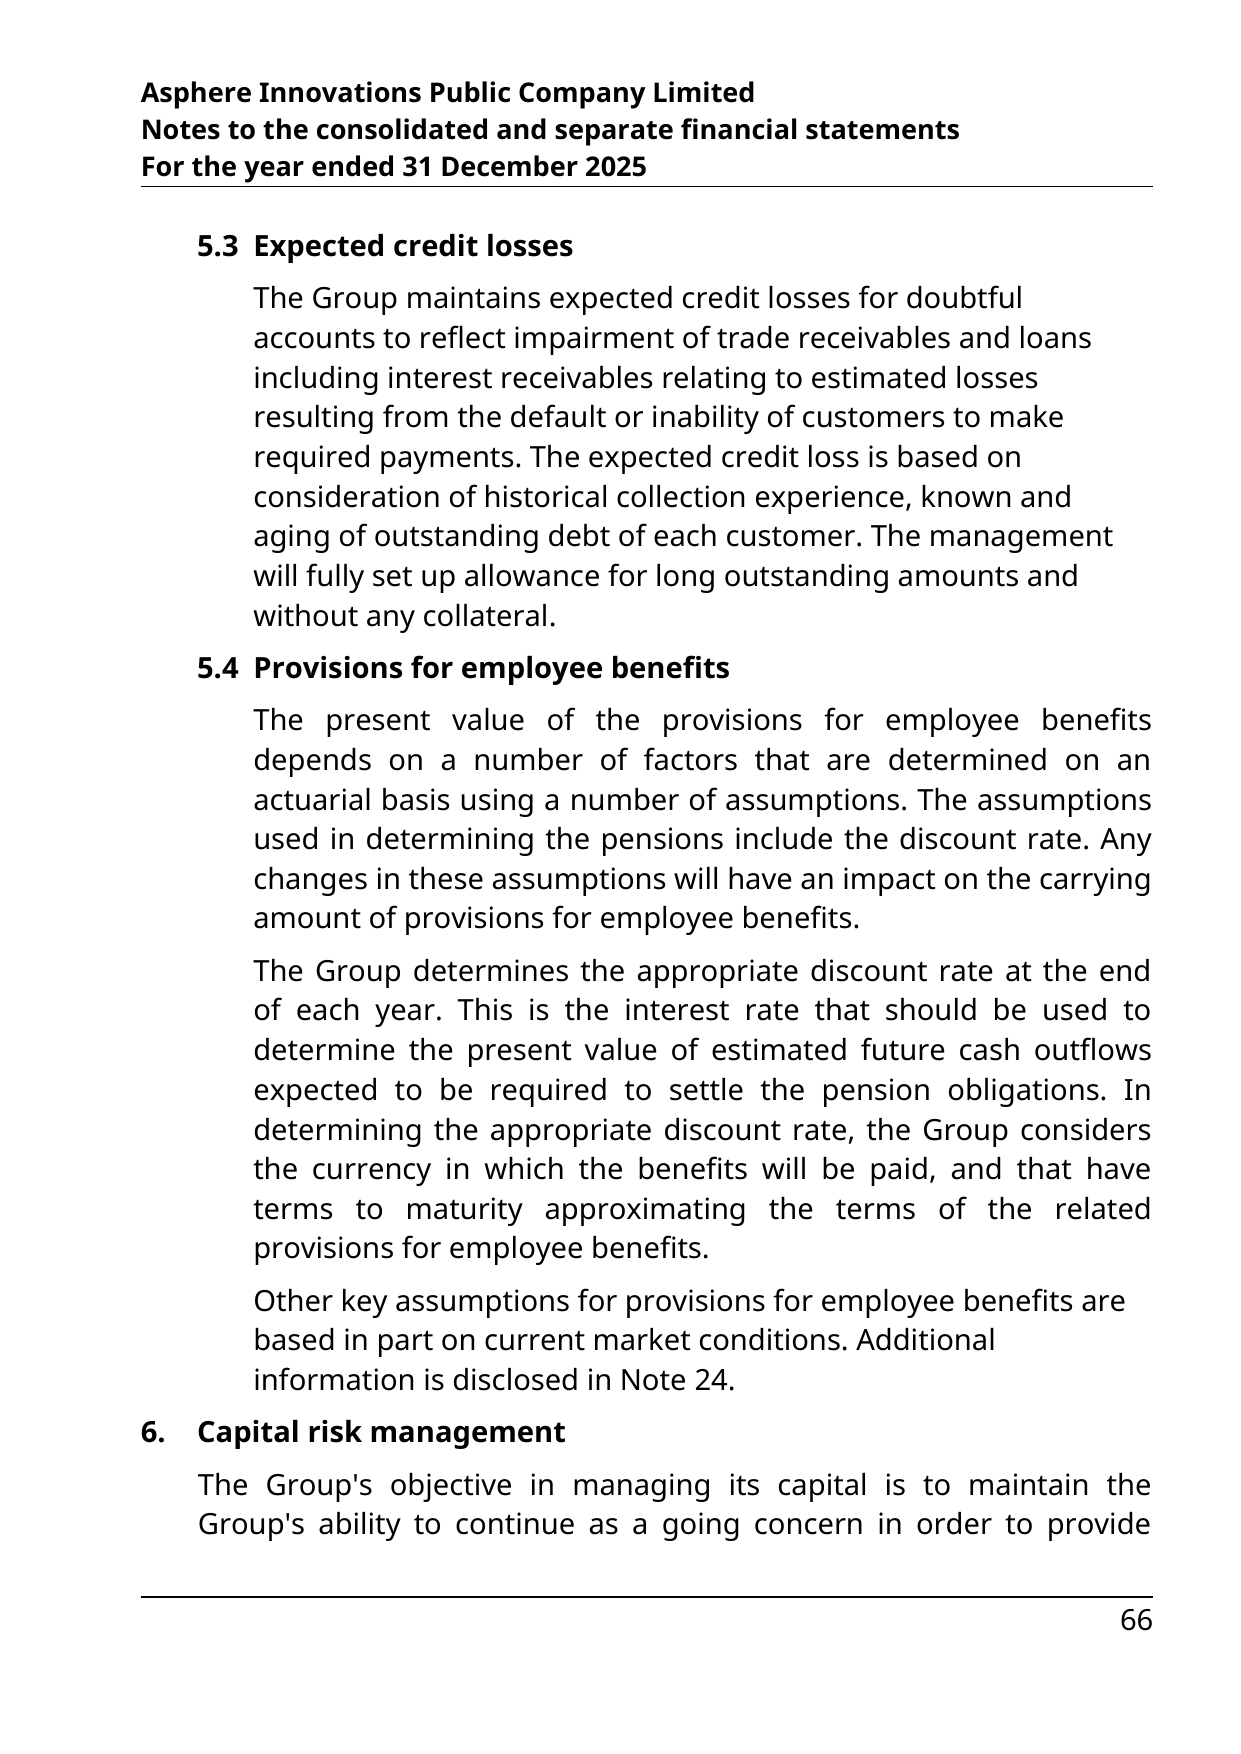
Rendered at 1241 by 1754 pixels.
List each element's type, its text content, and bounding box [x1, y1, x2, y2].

text 5.4 Provisions for employee benefits [253, 647, 1153, 687]
list Capital risk management [307, 1412, 1153, 1451]
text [198, 1464, 1153, 1543]
list Capital risk management [141, 1412, 197, 1451]
text 5.3 Expected credit losses [253, 225, 1153, 265]
text The present value of the provisions for employee benefits depends on a number of factors that are determined on an actuarial basis using a number of assumptions. The assumptions used in determining the pensions include the discount rate. Any changes in these assumptions will have an impact on the carrying amount of provisions for employee benefits. [253, 699, 1153, 937]
text The Group determines the appropriate discount rate at the end of each year. This is the interest rate that should be used to determine the present value of estimated future cash outflows expected to be required to settle the pension obligations. In determining the appropriate discount rate, the Group considers the currency in which the benefits will be paid, and that have terms to maturity approximating the terms of the related provisions for employee benefits. [253, 950, 1153, 1267]
text The Group maintains expected credit losses for doubtful accounts to reflect impairment of trade receivables and loans including interest receivables relating to estimated losses resulting from the default or inability of customers to make required payments. The expected credit loss is based on consideration of historical collection experience, known and aging of outstanding debt of each customer. The management will fully set up allowance for long outstanding amounts and without any collateral. [253, 277, 1153, 635]
text Other key assumptions for provisions for employee benefits are based in part on current market conditions. Additional information is disclosed in Note 24. [253, 1280, 1153, 1399]
